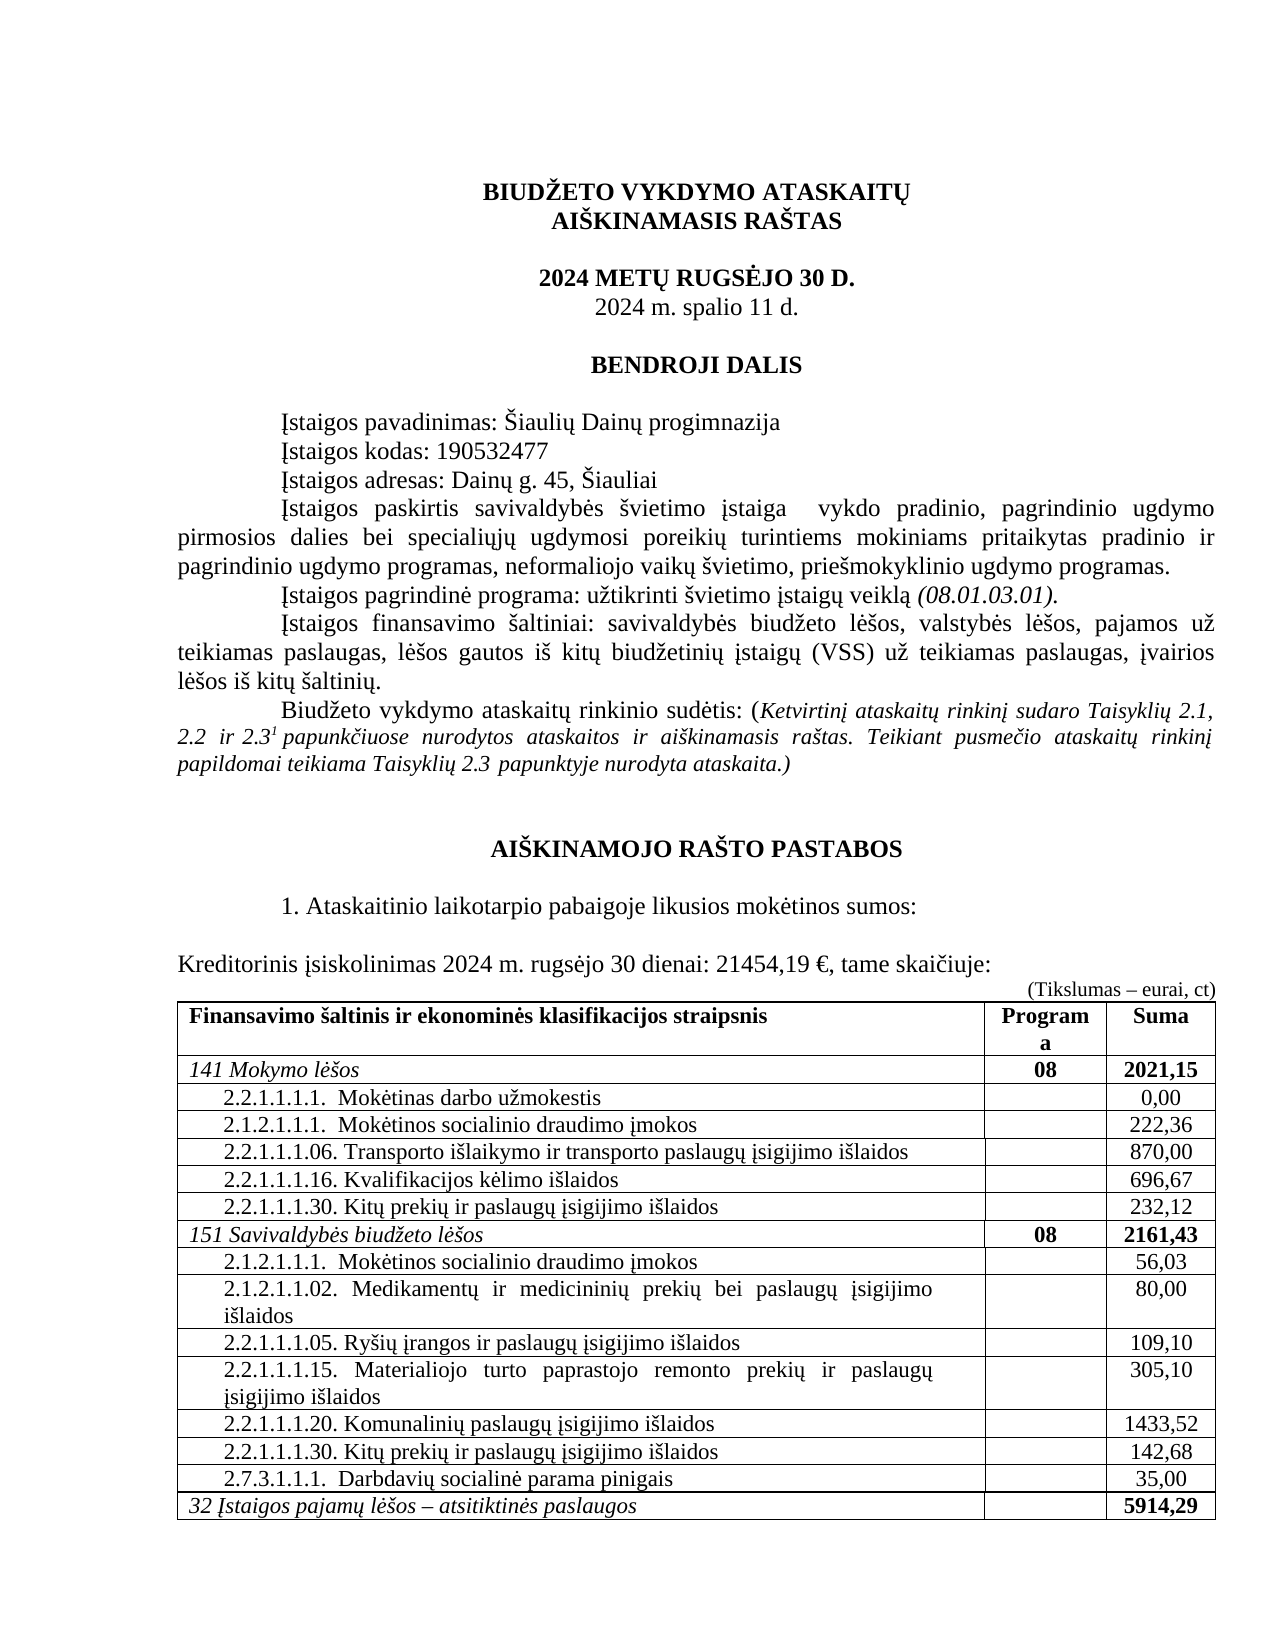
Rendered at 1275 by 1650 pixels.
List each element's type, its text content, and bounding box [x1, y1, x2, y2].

table_cell 80,00 [1107, 1275, 1215, 1328]
table_cell 141 Mokymo lėšos [178, 1056, 945, 1083]
table_cell 32 Įstaigos pajamų lėšos – atsitiktinės paslaugos [178, 1493, 945, 1519]
table_cell 2.2.1.1.1.05. Ryšių įrangos ir paslaugų įsigijimo išlaidos [212, 1329, 945, 1356]
text 2024 m. spalio 11 d. [177, 292, 1216, 321]
table_cell [986, 1357, 1106, 1409]
table_cell [945, 1465, 985, 1491]
table_cell 305,10 [1107, 1357, 1215, 1409]
table_header Programa [985, 1003, 1106, 1055]
table_cell 2161,43 [1107, 1221, 1215, 1247]
table_cell 56,03 [1107, 1248, 1215, 1274]
table_cell [986, 1193, 1106, 1219]
table_cell [945, 1139, 985, 1165]
table_cell 2.2.1.1.1.1. Mokėtinas darbo užmokestis [178, 1084, 945, 1110]
table_cell 222,36 [1107, 1111, 1215, 1137]
table_cell [986, 1166, 1106, 1192]
text Įstaigos adresas: Dainų g. 45, Šiauliai [177, 465, 1216, 493]
table_cell [945, 1084, 984, 1110]
table_cell [945, 1111, 984, 1137]
table_cell [985, 1084, 1106, 1110]
table_cell 2.1.2.1.1.02. Medikamentų ir medicininių prekių bei paslaugų įsigijimo išlaidos [212, 1275, 945, 1328]
text Įstaigos finansavimo šaltiniai: savivaldybės biudžeto lėšos, valstybės lėšos, pajamos už teikiamas paslaugas, lėšos gautos iš kitų biudžetinių įstaigų (VSS) už teikiamas paslaugas, įvairios lėšos iš kitų šaltinių. [177, 608, 1216, 695]
table_cell 1433,52 [1107, 1410, 1215, 1437]
table_cell [945, 1438, 985, 1464]
table_cell [945, 1275, 985, 1328]
table_cell 151 Savivaldybės biudžeto lėšos [178, 1221, 945, 1247]
table_cell 2.2.1.1.1.06. Transporto išlaikymo ir transporto paslaugų įsigijimo išlaidos [212, 1139, 945, 1165]
table_cell 0,00 [1107, 1084, 1215, 1110]
table_cell [178, 1329, 212, 1356]
table_cell 2021,15 [1107, 1056, 1215, 1083]
table_cell [178, 1438, 212, 1464]
table_cell 696,67 [1107, 1166, 1215, 1192]
table_cell [945, 1493, 984, 1519]
table_cell [178, 1139, 212, 1165]
table_cell 08 [985, 1056, 1106, 1083]
table_cell [945, 1410, 985, 1437]
table_cell 08 [985, 1221, 1106, 1247]
table_cell 109,10 [1107, 1329, 1215, 1356]
text (Tikslumas – eurai, ct) [177, 977, 1216, 1001]
table_cell 35,00 [1107, 1465, 1215, 1491]
table_cell [178, 1275, 212, 1328]
table_cell [178, 1166, 212, 1192]
table_cell [178, 1357, 212, 1409]
table_cell [986, 1139, 1106, 1165]
table_cell [986, 1248, 1106, 1274]
table_cell [985, 1493, 1106, 1519]
table_cell [945, 1329, 985, 1356]
table_cell [986, 1465, 1106, 1491]
table_cell [986, 1410, 1106, 1437]
table_cell [945, 1056, 984, 1083]
table_cell [945, 1357, 985, 1409]
text Įstaigos pavadinimas: Šiaulių Dainų progimnazija [177, 407, 1216, 436]
text AIŠKINAMASIS RAŠTAS [177, 206, 1216, 235]
table_cell [178, 1193, 212, 1219]
text BIUDŽETO VYKDYMO ATASKAITŲ [177, 177, 1216, 206]
table_cell [945, 1193, 985, 1219]
text Įstaigos kodas: 190532477 [177, 436, 1216, 465]
table_header [945, 1003, 984, 1055]
text BENDROJI DALIS [177, 350, 1216, 378]
table_cell [985, 1111, 1106, 1137]
table_cell 2.2.1.1.1.15. Materialiojo turto paprastojo remonto prekių ir paslaugų įsigijimo išlaidos [212, 1357, 945, 1409]
table_cell [178, 1465, 212, 1491]
table_cell 2.2.1.1.1.16. Kvalifikacijos kėlimo išlaidos [212, 1166, 945, 1192]
table_cell 142,68 [1107, 1438, 1215, 1464]
text 1. Ataskaitinio laikotarpio pabaigoje likusios mokėtinos sumos: [177, 891, 1216, 920]
table_cell [945, 1248, 985, 1274]
table_cell 232,12 [1107, 1193, 1215, 1219]
table_cell 5914,29 [1107, 1493, 1215, 1519]
table_cell 2.2.1.1.1.20. Komunalinių paslaugų įsigijimo išlaidos [212, 1410, 945, 1437]
table_cell 2.2.1.1.1.30. Kitų prekių ir paslaugų įsigijimo išlaidos [212, 1193, 945, 1219]
table_cell [986, 1329, 1106, 1356]
text Įstaigos paskirtis savivaldybės švietimo įstaiga vykdo pradinio, pagrindinio ugdymo pirmosios dalies bei specialiųjų ugdymosi poreikių turintiems mokiniams pritaikytas pradinio ir pagrindinio ugdymo programas, neformaliojo vaikų švietimo, priešmokyklinio ugdymo programas. [177, 493, 1216, 580]
text Biudžeto vykdymo ataskaitų rinkinio sudėtis: (Ketvirtinį ataskaitų rinkinį sudaro Taisyklių 2.1, 2.2 ir 2.31 papunkčiuose nurodytos ataskaitos ir aiškinamasis raštas. Teikiant pusmečio ataskaitų rinkinį papildomai teikiama Taisyklių 2.3 papunktyje nurodyta ataskaita.) [177, 695, 1216, 776]
table_cell 2.1.2.1.1.1. Mokėtinos socialinio draudimo įmokos [212, 1248, 945, 1274]
table_cell 2.1.2.1.1.1. Mokėtinos socialinio draudimo įmokos [178, 1111, 945, 1137]
table_cell [986, 1275, 1106, 1328]
table_cell [178, 1410, 212, 1437]
text 2024 METŲ RUGSĖJO 30 D. [177, 263, 1216, 292]
table_header Suma [1107, 1003, 1215, 1055]
table_cell 870,00 [1107, 1139, 1215, 1165]
text Kreditorinis įsiskolinimas 2024 m. rugsėjo 30 dienai: 21454,19 €, tame skaičiuje: [177, 949, 1216, 977]
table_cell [212, 1438, 945, 1464]
table_cell 2.7.3.1.1.1. Darbdavių socialinė parama pinigais [212, 1465, 945, 1491]
text Įstaigos pagrindinė programa: užtikrinti švietimo įstaigų veiklą (08.01.03.01). [177, 580, 1216, 608]
table_header Finansavimo šaltinis ir ekonominės klasifikacijos straipsnis [178, 1003, 945, 1055]
table_cell [178, 1248, 212, 1274]
table_cell [986, 1438, 1106, 1464]
table_cell [945, 1221, 984, 1247]
text AIŠKINAMOJO RAŠTO PASTABOS [177, 834, 1216, 862]
table_cell [945, 1166, 985, 1192]
